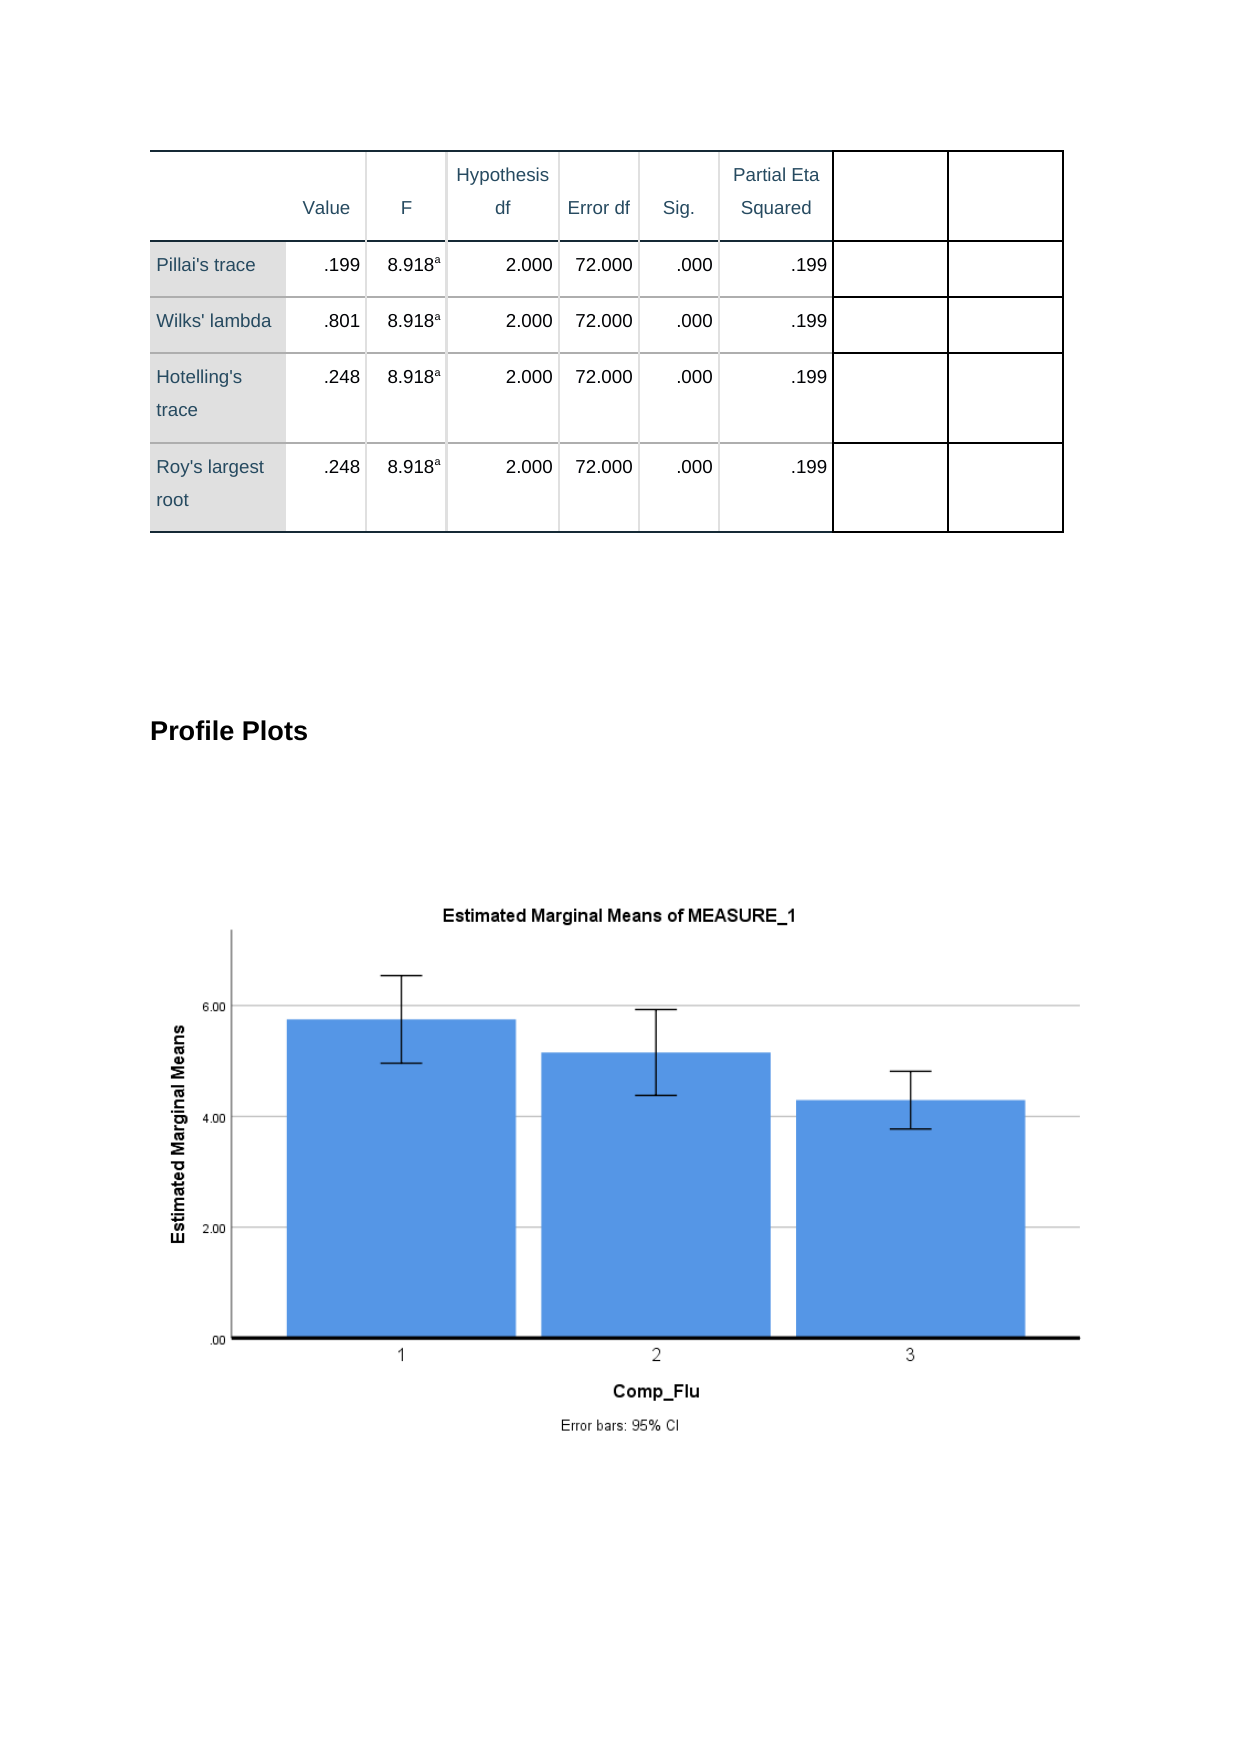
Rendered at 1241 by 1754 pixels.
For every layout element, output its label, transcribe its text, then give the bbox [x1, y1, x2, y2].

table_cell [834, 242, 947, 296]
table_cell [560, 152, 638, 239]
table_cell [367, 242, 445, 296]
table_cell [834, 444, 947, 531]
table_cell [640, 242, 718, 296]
picture [150, 891, 1091, 1445]
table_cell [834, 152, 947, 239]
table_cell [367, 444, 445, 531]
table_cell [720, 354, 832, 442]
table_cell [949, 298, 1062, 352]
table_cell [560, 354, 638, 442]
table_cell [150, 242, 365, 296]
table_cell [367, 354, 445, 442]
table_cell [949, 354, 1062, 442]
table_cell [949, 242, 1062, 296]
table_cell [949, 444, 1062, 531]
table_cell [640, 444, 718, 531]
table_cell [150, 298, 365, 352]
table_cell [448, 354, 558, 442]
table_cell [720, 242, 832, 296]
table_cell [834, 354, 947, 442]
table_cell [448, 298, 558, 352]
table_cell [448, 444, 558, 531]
text Profile Plots [150, 715, 1090, 746]
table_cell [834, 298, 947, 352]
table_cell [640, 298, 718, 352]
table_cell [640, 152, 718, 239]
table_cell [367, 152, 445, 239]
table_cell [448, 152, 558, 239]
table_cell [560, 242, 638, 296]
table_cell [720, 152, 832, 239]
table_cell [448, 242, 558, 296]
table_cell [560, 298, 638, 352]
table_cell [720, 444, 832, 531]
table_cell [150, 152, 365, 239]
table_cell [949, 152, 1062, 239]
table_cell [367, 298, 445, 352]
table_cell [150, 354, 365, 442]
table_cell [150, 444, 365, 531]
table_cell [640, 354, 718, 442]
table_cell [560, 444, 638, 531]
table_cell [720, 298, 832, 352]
